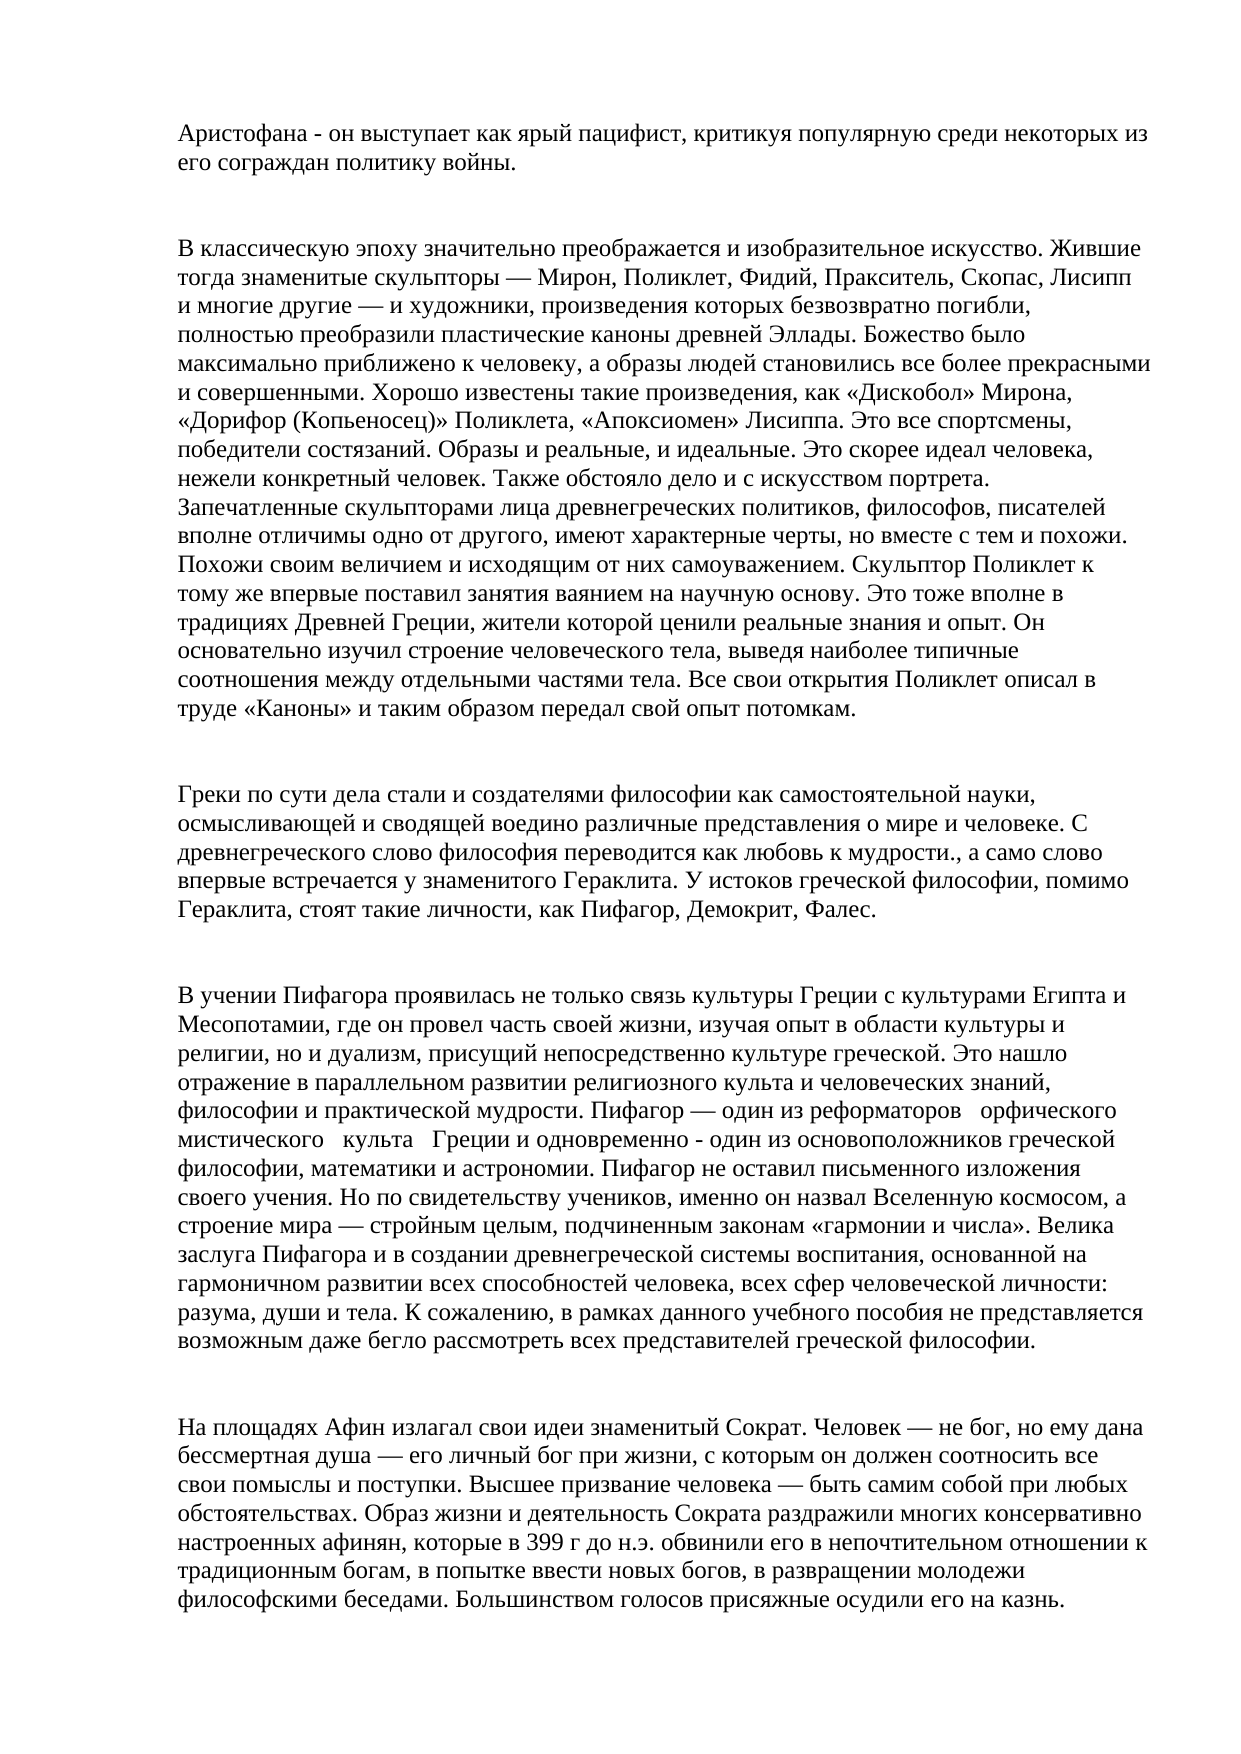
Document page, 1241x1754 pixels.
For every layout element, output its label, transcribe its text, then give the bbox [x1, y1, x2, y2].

text Греки по сути дела стали и создателями философии как самостоятельной науки, осмысливающей и сводящей воедино различные представления о мире и человеке. С древнегреческого слово философия переводится как любовь к мудрости., а само слово впервые встречается у знаменитого Гераклита. У истоков греческой философии, помимо Гераклита, стоят такие личности, как Пифагор, Демокрит, Фалес. [177, 779, 1152, 923]
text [177, 1412, 1152, 1613]
text В учении Пифагора проявилась не только связь культуры Греции с культурами Египта и Месопотамии, где он провел часть своей жизни, изучая опыт в области культуры и религии, но и дуализм, присущий непосредственно культуре греческой. Это нашло отражение в параллельном развитии религиозного культа и человеческих знаний, философии и практической мудрости. Пифагор — один из реформаторов орфического мистического культа Греции и одновременно - один из основоположников греческой философии, математики и астрономии. Пифагор не оставил письменного изложения своего учения. Но по свидетельству учеников, именно он назвал Вселенную космосом, а строение мира — стройным целым, подчиненным законам «гармонии и числа». Велика заслуга Пифагора и в создании древнегреческой системы воспитания, основанной на гармоничном развитии всех способностей человека, всех сфер человеческой личности: разума, души и тела. К сожалению, в рамках данного учебного пособия не представляется возможным даже бегло рассмотреть всех представителей греческой философии. [177, 981, 1152, 1354]
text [177, 118, 1152, 176]
text В классическую эпоху значительно преображается и изобразительное искусство. Жившие тогда знаменитые скульпторы — Мирон, Поликлет, Фидий, Пракситель, Скопас, Лисипп и многие другие — и художники, произведения которых безвозвратно погибли, полностью преобразили пластические каноны древней Эллады. Божество было максимально приближено к человеку, а образы людей становились все более прекрасными и совершенными. Хорошо известены такие произведения, как «Дискобол» Мирона, «Дорифор (Копьеносец)» Поликлета, «Апоксиомен» Лисиппа. Это все спортсмены, победители состязаний. Образы и реальные, и идеальные. Это скорее идеал человека, нежели конкретный человек. Также обстояло дело и с искусством портрета. Запечатленные скульпторами лица древнегреческих политиков, философов, писателей вполне отличимы одно от другого, имеют характерные черты, но вместе с тем и похожи. Похожи своим величием и исходящим от них самоуважением. Скульптор Поликлет к тому же впервые поставил занятия ваянием на научную основу. Это тоже вполне в традициях Древней Греции, жители которой ценили реальные знания и опыт. Он основательно изучил строение человеческого тела, выведя наиболее типичные соотношения между отдельными частями тела. Все свои открытия Поликлет описал в труде «Каноны» и таким образом передал свой опыт потомкам. [177, 233, 1152, 722]
